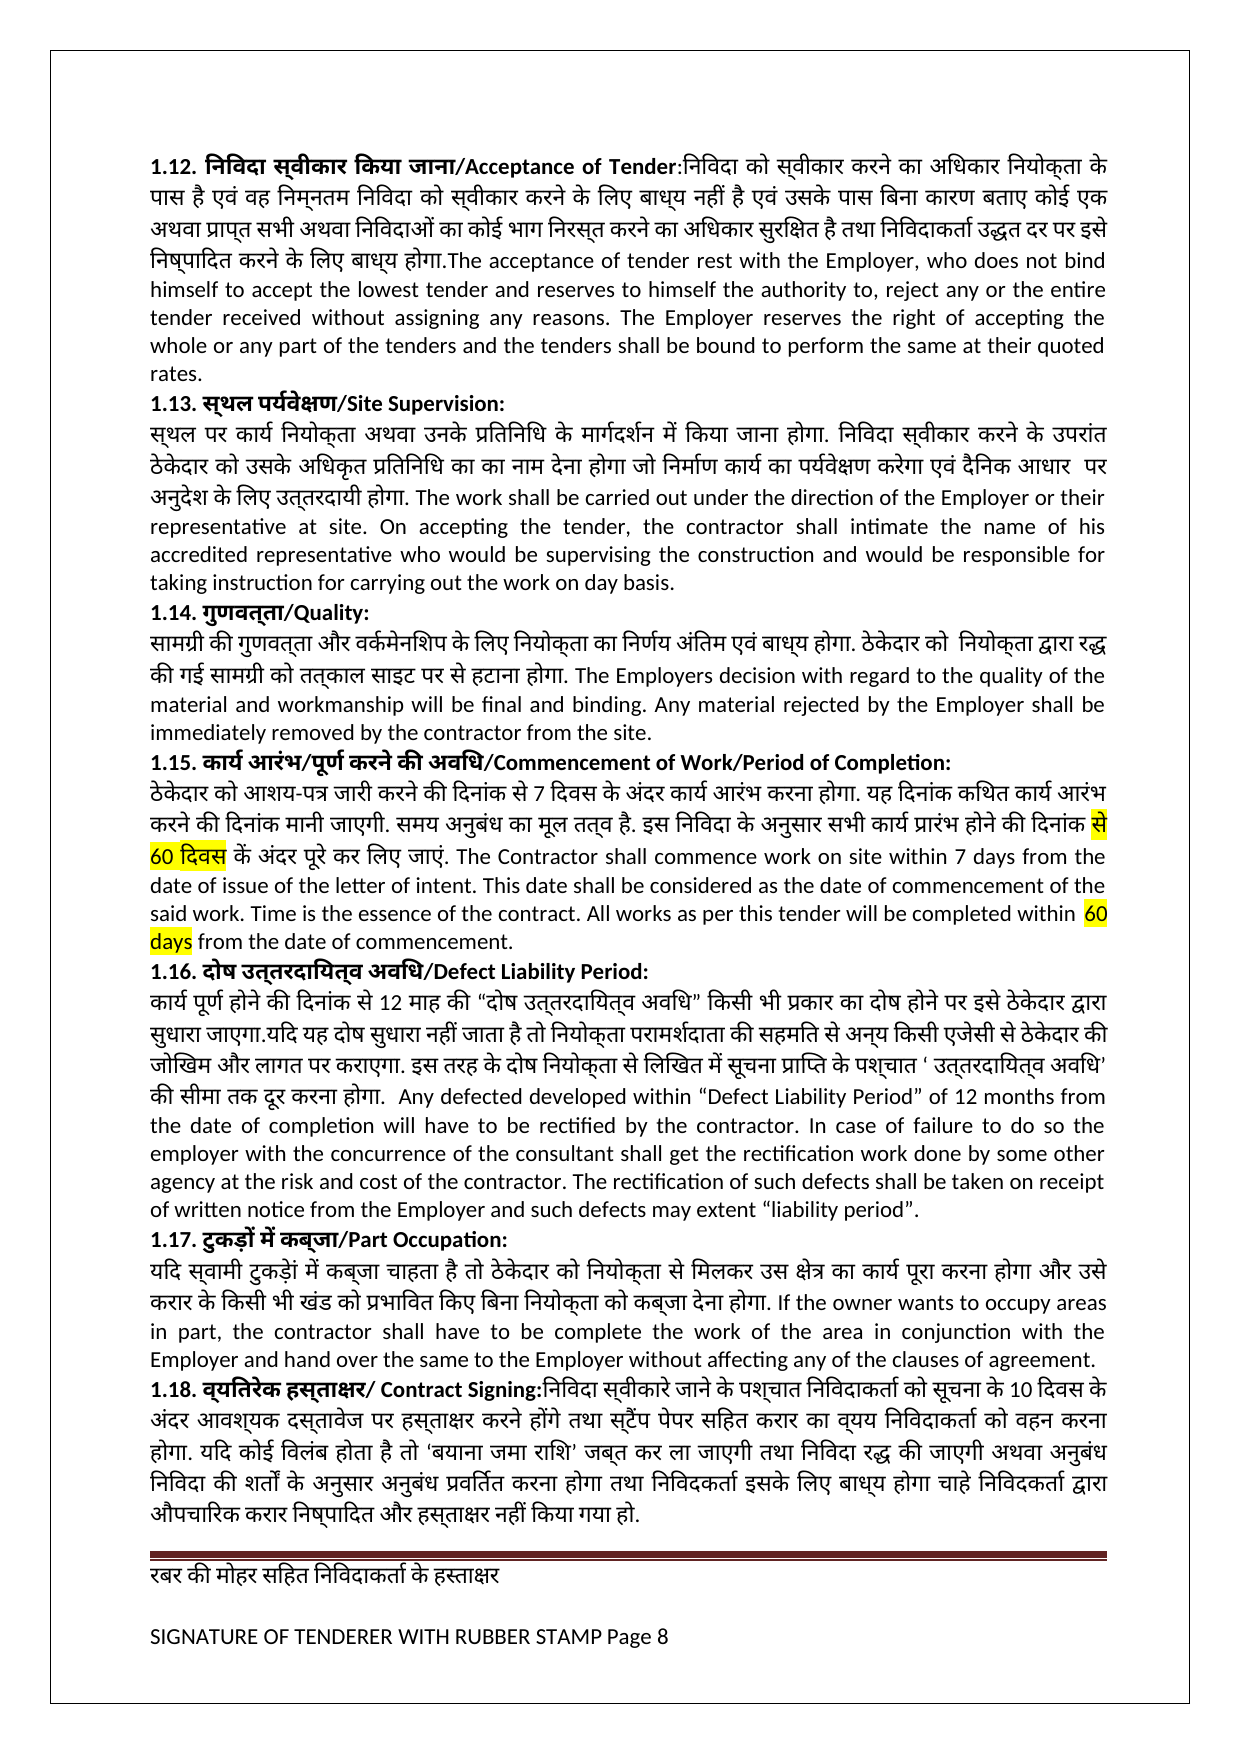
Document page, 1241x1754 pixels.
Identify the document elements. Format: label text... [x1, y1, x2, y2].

text 1.17. टुकड़ों में कब्‍जा/Part Occupation: [150, 1223, 1107, 1254]
text ठेकेदार को आशय-पत्र जारी करने की दिनांक से 7 दिवस के अंदर कार्य आरंभ करना होगा. यह दिनांक कथित कार्य आरंभ करने की दिनांक मानी जाएगी. समय अनुबंध का मूल तत्‍व है. इस निविदा के अनुसार सभी कार्य प्रारंभ होने की दिनांक से 60 दिवस कें अंदर पूरे कर लिए जाएं. The Contractor shall commence work on site within 7 days from the date of issue of the letter of intent. This date shall be considered as the date of commencement of the said work. Time is the essence of the contract. All works as per this tender will be completed within 60 days from the date of commencement. [150, 777, 1107, 955]
text 1.12. निविदा स्‍वीकार किया जाना/Acceptance of Tender:निविदा को स्‍वीकार करने का अधिकार नियोक्‍ता के पास है एवं वह निम्‍नतम निविदा को स्‍वीकार करने के लिए बाध्‍य नहीं है एवं उसके पास बिना कारण बताए कोई एक अथवा प्राप्‍त सभी अथवा निविदाओं का कोई भाग निरस्‍त करने का अधिकार सुरक्षित है तथा निविदाकर्ता उद्धत दर पर इसे निष्‍पादित करने के लिए बाध्‍य होगा.The acceptance of tender rest with the Employer, who does not bind himself to accept the lowest tender and reserves to himself the authority to, reject any or the entire tender received without assigning any reasons. The Employer reserves the right of accepting the whole or any part of the tenders and the tenders shall be bound to perform the same at their quoted rates. [150, 150, 1107, 387]
text 1.18. व्‍यतिरेक हस्‍ताक्षर/ Contract Signing:निविदा स्‍वीकारे जाने के पश्‍चात निविदाकर्ता को सूचना के 10 दिवस के अंदर आवश्‍यक दस्‍तावेज पर हस्‍ताक्षर करने होंगे तथा स्‍टैंप पेपर सहित करार का व्‍यय निविदाकर्ता को वहन करना होगा. यदि कोई विलंब होता है तो ‘बयाना जमा राशि’ जब्‍त कर ला जाएगी तथा निविदा रद्ध की जाएगी अथवा अनुबंध निविदा की शर्तों के अनुसार अनुबंध प्रवर्तित करना होगा तथा निविदकर्ता इसके लिए बाध्‍य होगा चाहे निविदकर्ता द्वारा औपचारिक करार निष्‍पादित और हस्‍ताक्षर नहीं किया गया हो. [150, 1373, 1107, 1529]
text स्‍थल पर कार्य नियोक्‍ता अथवा उनके प्रतिनिधि के मार्गदर्शन में किया जाना होगा. निविदा स्‍वीकार करने के उपरांत ठेकेदार को उसके अधिकृत प्रतिनिधि का का नाम देना होगा जो निर्माण कार्य का पर्यवेक्षण करेगा एवं दैनिक आधार पर अनुदेश के लिए उत्‍तरदायी होगा. The work shall be carried out under the direction of the Employer or their representative at site. On accepting the tender, the contractor shall intimate the name of his accredited representative who would be supervising the construction and would be responsible for taking instruction for carrying out the work on day basis. [150, 418, 1107, 596]
text सामग्री की गुणवत्‍ता और वर्कमेनशिप के लिए नियोक्‍ता का निर्णय अंतिम एवं बाध्‍य होगा. ठेकेदार को नियोक्‍ता द्वारा रद्ध की गई सामग्री को तत्‍काल साइट पर से हटाना होगा. The Employers decision with regard to the quality of the material and workmanship will be final and binding. Any material rejected by the Employer shall be immediately removed by the contractor from the site. [150, 627, 1107, 746]
text 1.16. दोष उत्‍तरदायित्‍व अवधि/Defect Liability Period: [150, 955, 1107, 986]
text 1.15. कार्य आरंभ/पूर्ण करने की अवधि/Commencement of Work/Period of Completion: [150, 746, 1107, 777]
text 1.13. स्‍थल पर्यवेक्षण/Site Supervision: [150, 387, 1107, 418]
text कार्य पूर्ण होने की दिनांक से 12 माह की “दोष उत्‍तरदायित्‍व अवधि” किसी भी प्रकार का दोष होने पर इसे ठेकेदार द्वारा सुधारा जाएगा.यदि यह दोष सुधारा नहीं जाता है तो नियोक्‍ता परामर्शदाता की सहमति से अन्‍य किसी एजेसी से ठेकेदार की जोखिम और लागत पर कराएगा. इस तरह के दोष नियोक्‍ता से लिखित में सूचना प्राप्ति के पश्‍चात ‘ उत्‍तरदायित्‍व अवधि’ की सीमा तक दूर करना होगा. Any defected developed within “Defect Liability Period” of 12 months from the date of completion will have to be rectified by the contractor. In case of failure to do so the employer with the concurrence of the consultant shall get the rectification work done by some other agency at the risk and cost of the contractor. The rectification of such defects shall be taken on receipt of written notice from the Employer and such defects may extent “liability period”. [150, 986, 1107, 1223]
text 1.14. गुणवत्‍ता/Quality: [150, 596, 1107, 627]
text यदि स्‍वामी टुकड़ेां में कब्‍जा चाहता है तो ठेकेदार को नियोक्‍ता से मिलकर उस क्षेत्र का कार्य पूरा करना होगा और उसे करार के किसी भी खंड को प्रभावित किए बिना नियोक्‍ता को कब्‍जा देना होगा. If the owner wants to occupy areas in part, the contractor shall have to be complete the work of the area in conjunction with the Employer and hand over the same to the Employer without affecting any of the clauses of agreement. [150, 1254, 1107, 1373]
